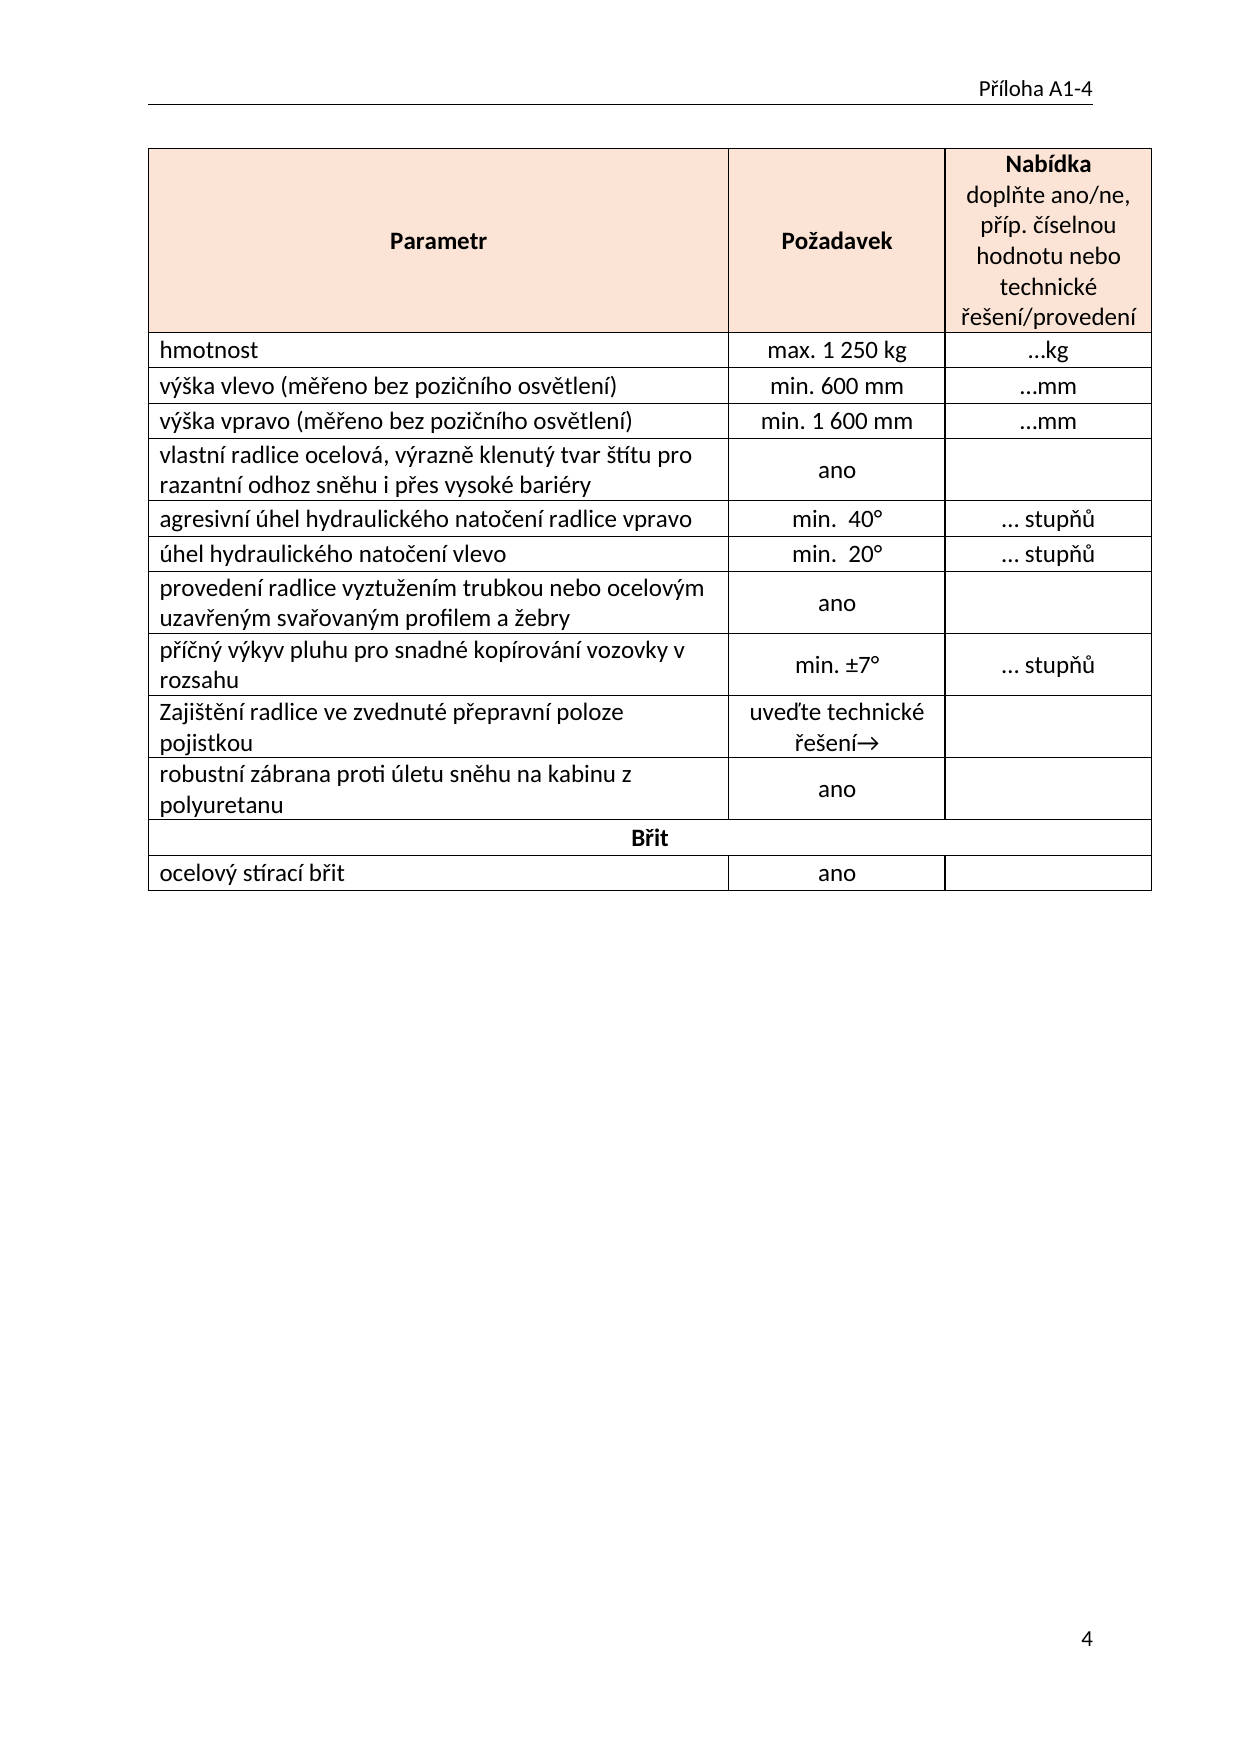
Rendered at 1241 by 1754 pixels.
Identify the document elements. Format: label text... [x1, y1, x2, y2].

table_cell úhel hydraulického natočení vlevo [149, 537, 728, 571]
table_header Požadavek [729, 149, 944, 332]
table_cell [946, 572, 1151, 633]
table_cell …mm [946, 368, 1151, 403]
table_header Parametr [149, 149, 728, 332]
table_cell ano [729, 572, 944, 633]
table_cell [946, 758, 1151, 819]
table_cell [946, 439, 1151, 500]
table_cell …mm [946, 404, 1151, 438]
table_cell min. 20° [729, 537, 944, 571]
table_cell provedení radlice vyztužením trubkou nebo ocelovým uzavřeným svařovaným profilem a žebry [149, 572, 728, 633]
table_cell ano [729, 856, 944, 890]
table_cell výška vpravo (měřeno bez pozičního osvětlení) [149, 404, 728, 438]
table_cell robustní zábrana proti úletu sněhu na kabinu z polyuretanu [149, 758, 728, 819]
table_cell agresivní úhel hydraulického natočení radlice vpravo [149, 501, 728, 536]
table_cell min. 40° [729, 501, 944, 536]
table_cell ocelový stírací břit [149, 856, 728, 890]
table_cell … stupňů [946, 537, 1151, 571]
table_cell hmotnost [149, 333, 728, 367]
table_cell ano [729, 758, 944, 819]
table_cell výška vlevo (měřeno bez pozičního osvětlení) [149, 368, 728, 403]
table_cell min. ±7° [729, 634, 944, 695]
table_cell [946, 696, 1151, 757]
table_cell ano [729, 439, 944, 500]
table_cell min. 1 600 mm [729, 404, 944, 438]
table_cell … stupňů [946, 634, 1151, 695]
table_cell příčný výkyv pluhu pro snadné kopírování vozovky v rozsahu [149, 634, 728, 695]
table_cell Břit [149, 820, 1151, 855]
table_cell vlastní radlice ocelová, výrazně klenutý tvar štítu pro razantní odhoz sněhu i přes vysoké bariéry [149, 439, 728, 500]
table_cell Zajištění radlice ve zvednuté přepravní poloze pojistkou [149, 696, 728, 757]
table_cell uveďte technické řešení→ [729, 696, 944, 757]
table_cell [946, 856, 1151, 890]
table_header Nabídka doplňte ano/ne, příp. číselnou hodnotu nebo technické řešení/provedení [946, 149, 1151, 332]
table_cell …kg [946, 333, 1151, 367]
table_cell … stupňů [946, 501, 1151, 536]
table_cell min. 600 mm [729, 368, 944, 403]
table_cell max. 1 250 kg [729, 333, 944, 367]
